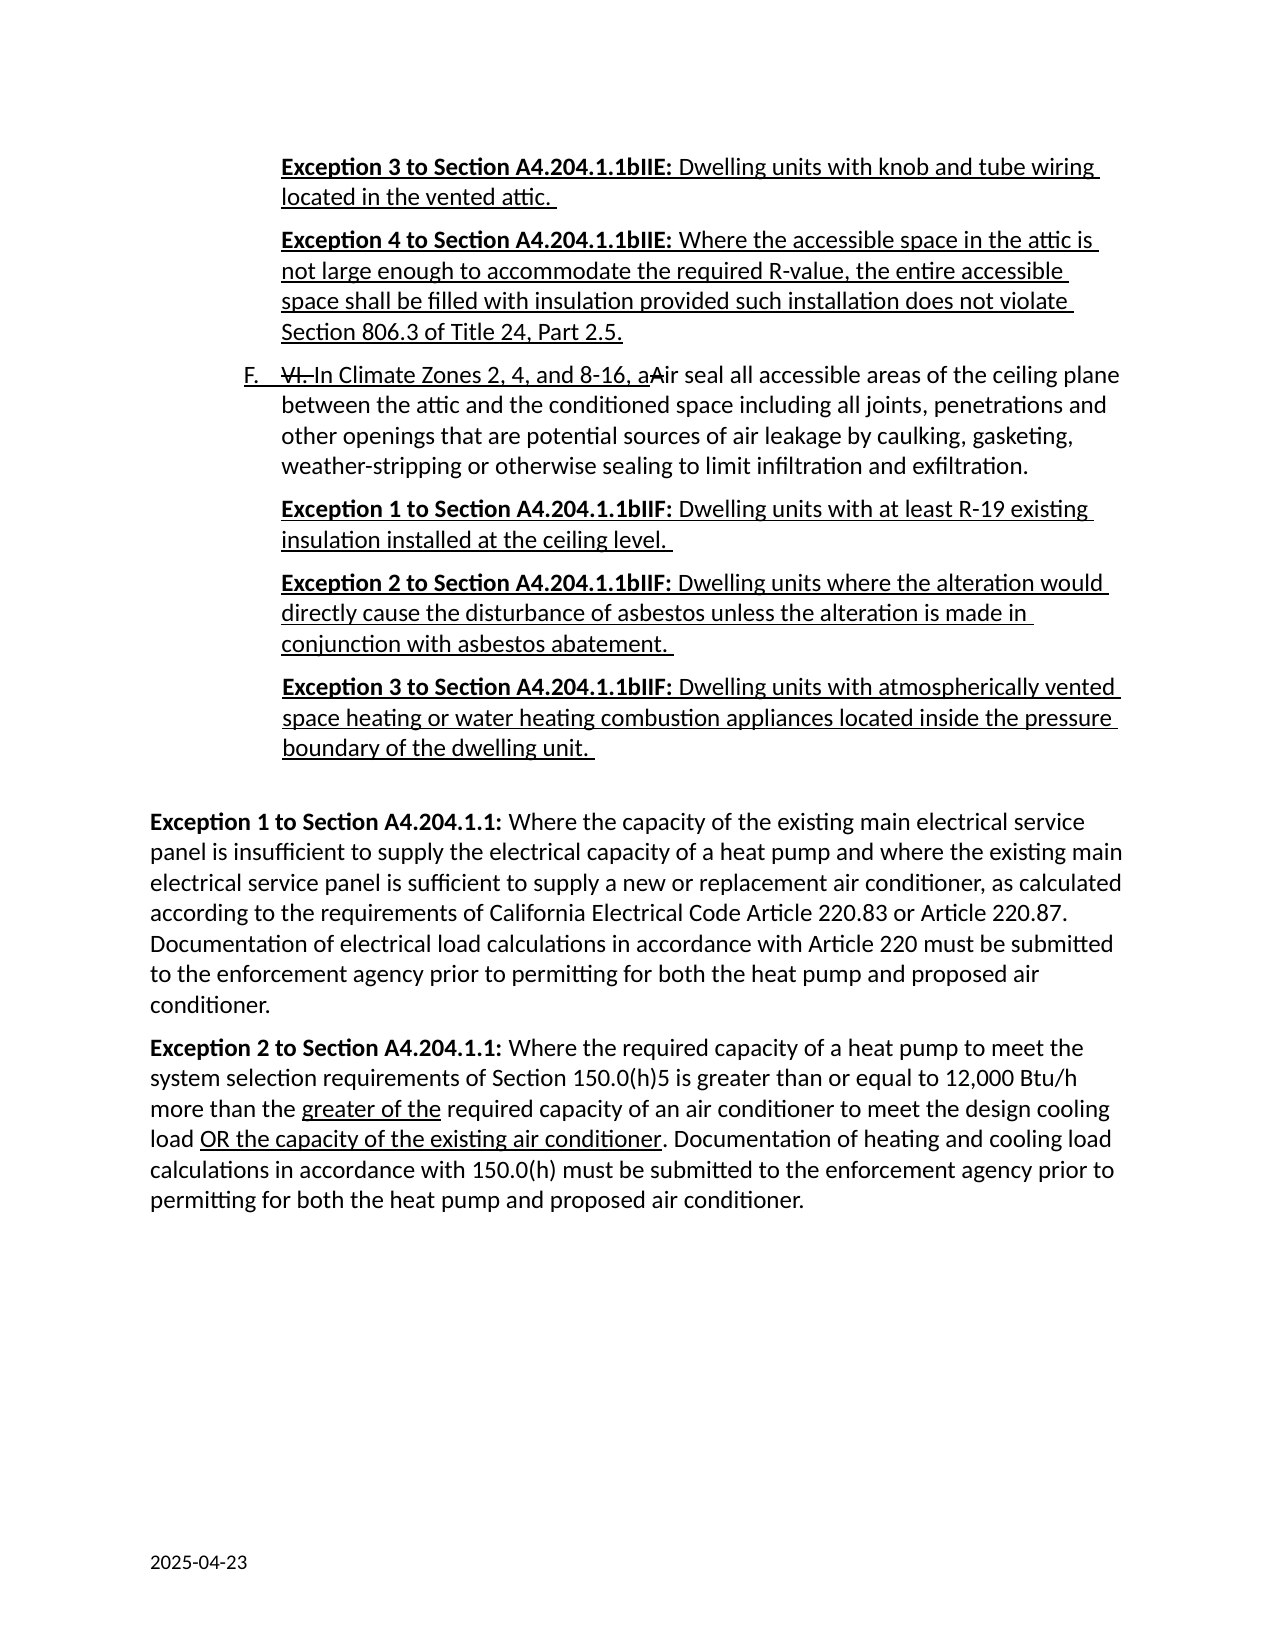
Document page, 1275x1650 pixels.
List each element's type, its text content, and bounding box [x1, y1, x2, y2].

text insulation installed at the ceiling level. [281, 524, 1125, 554]
list Exception 3 to Section A4.204.1.1bIIF: Dwelling units with atmospherically vented space heating or water heating combustion appliances located inside the pressure boundary of the dwelling unit. [282, 671, 1125, 763]
list VI. In Climate Zones 2, 4, and 8-16, aAir seal all accessible areas of the ceiling plane between the attic and the conditioned space including all joints, penetrations and other openings that are potential sources of air leakage by caulking, gasketing, weather-stripping or otherwise sealing to limit infiltration and exfiltration. [244, 359, 1125, 481]
text Exception 2 to Section A4.204.1.1: Where the required capacity of a heat pump to meet the system selection requirements of Section 150.0(h)5 is greater than or equal to 12,000 Btu/h more than the greater of the required capacity of an air conditioner to meet the design cooling load OR the capacity of the existing air conditioner. Documentation of heating and cooling load calculations in accordance with 150.0(h) must be submitted to the enforcement agency prior to permitting for both the heat pump and proposed air conditioner. [150, 1032, 1125, 1215]
text Exception 3 to Section A4.204.1.1bIIE: Dwelling units with knob and tube wiring located in the vented attic. [281, 151, 1125, 212]
text Exception 1 to Section A4.204.1.1: Where the capacity of the existing main electrical service panel is insufficient to supply the electrical capacity of a heat pump and where the existing main electrical service panel is sufficient to supply a new or replacement air conditioner, as calculated according to the requirements of California Electrical Code Article 220.83 or Article 220.87. Documentation of electrical load calculations in accordance with Article 220 must be submitted to the enforcement agency prior to permitting for both the heat pump and proposed air conditioner. [150, 806, 1125, 1019]
text Exception 1 to Section A4.204.1.1bIIF: Dwelling units with at least R-19 existing [281, 493, 1125, 524]
text Exception 4 to Section A4.204.1.1bIIE: Where the accessible space in the attic is not large enough to accommodate the required R-value, the entire accessible space shall be filled with insulation provided such installation does not violate Section 806.3 of Title 24, Part 2.5. [281, 224, 1125, 346]
text Exception 2 to Section A4.204.1.1bIIF: Dwelling units where the alteration would directly cause the disturbance of asbestos unless the alteration is made in conjunction with asbestos abatement. [281, 567, 1125, 659]
